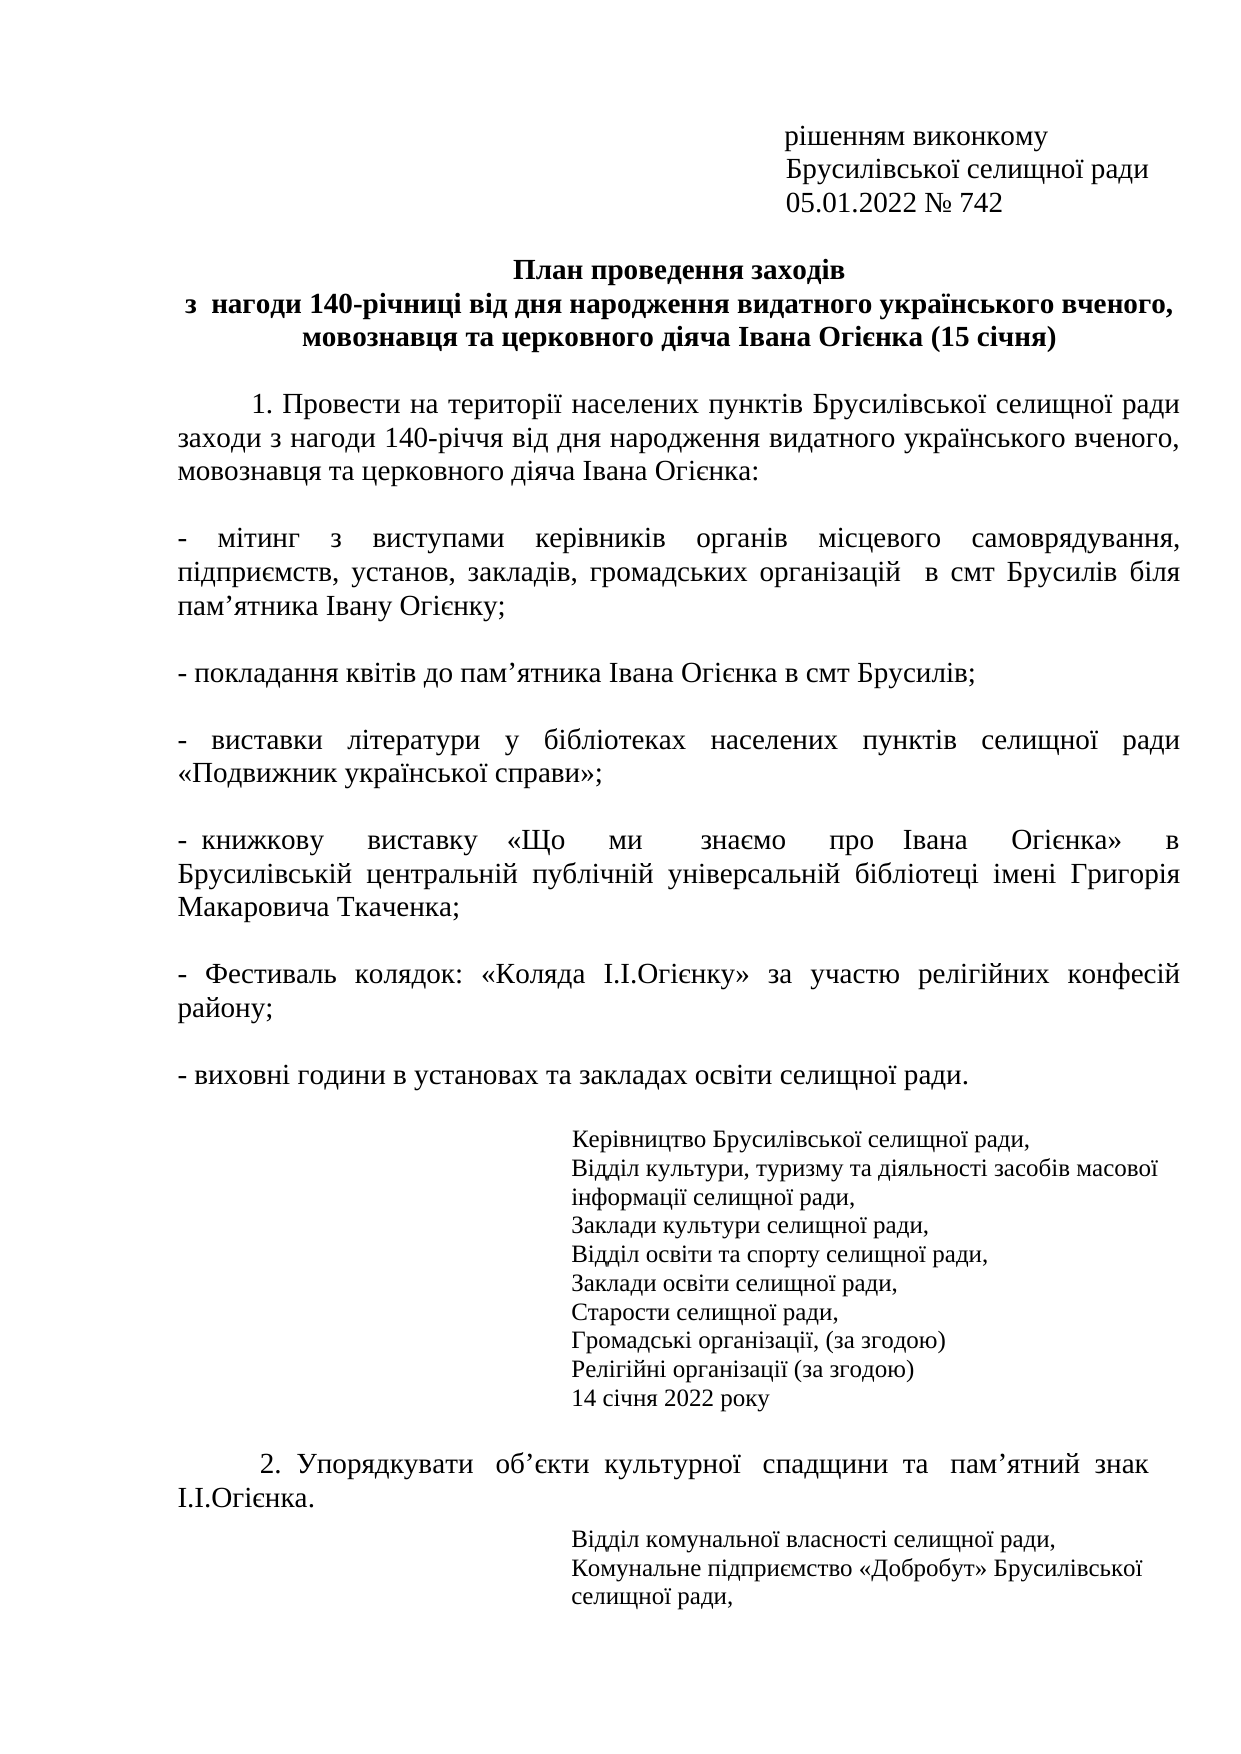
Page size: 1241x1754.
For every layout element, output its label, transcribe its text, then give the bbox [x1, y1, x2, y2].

text Відділ комунальної власності селищної ради, [177, 1524, 1181, 1553]
text План проведення заходів [177, 252, 1181, 286]
text селищної ради, [177, 1581, 1181, 1610]
text - мітинг з виступами керівників органів місцевого самоврядування, підприємств, установ, закладів, громадських організацій в смт Брусилів біля пам’ятника Івану Огієнку; [177, 521, 1181, 621]
text - книжкову виставку «Що ми знаємо про Івана Огієнка» в Брусилівській центральній публічній універсальній бібліотеці імені Григорія Макаровича Ткаченка; [177, 822, 1181, 923]
text рішенням виконкому [177, 118, 1181, 152]
text 14 січня 2022 року [571, 1383, 1181, 1412]
text Комунальне підприємство «Добробут» Брусилівської [177, 1553, 1181, 1581]
text Громадські організації, (за згодою) [546, 1326, 1181, 1354]
text - виставки літератури у бібліотеках населених пунктів селищної ради «Подвижник української справи»; [177, 722, 1181, 789]
text Заклади культури селищної ради, [177, 1211, 1181, 1239]
text Релігійні організації (за згодою) [546, 1354, 1181, 1383]
text 05.01.2022 № 742 [177, 185, 1181, 219]
text Брусилівської селищної ради [177, 152, 1181, 185]
text Відділ освіти та спорту селищної ради, [177, 1239, 1181, 1268]
text інформації селищної ради, [177, 1182, 1181, 1211]
text 1. Провести на території населених пунктів Брусилівської селищної ради заходи з нагоди 140-річчя від дня народження видатного українського вченого, мовознавця та церковного діяча Івана Огієнка: [177, 386, 1181, 487]
text - виховні години в установах та закладах освіти селищної ради. [177, 1057, 1181, 1091]
text Керівництво Брусилівської селищної ради, [177, 1124, 1181, 1153]
text Старости селищної ради, [177, 1297, 1181, 1326]
text 2. Упорядкувати об’єкти культурної спадщини та пам’ятний знак І.І.Огієнка. [177, 1446, 1181, 1513]
text - Фестиваль колядок: «Коляда І.І.Огієнку» за участю релігійних конфесій району; [177, 957, 1181, 1024]
text - покладання квітів до пам’ятника Івана Огієнка в смт Брусилів; [177, 655, 1181, 688]
text Заклади освіти селищної ради, [177, 1268, 1181, 1297]
text з нагоди 140-річниці від дня народження видатного українського вченого, мовознавця та церковного діяча Івана Огієнка (15 січня) [177, 286, 1181, 353]
text Відділ культури, туризму та діяльності засобів масової [177, 1153, 1181, 1182]
